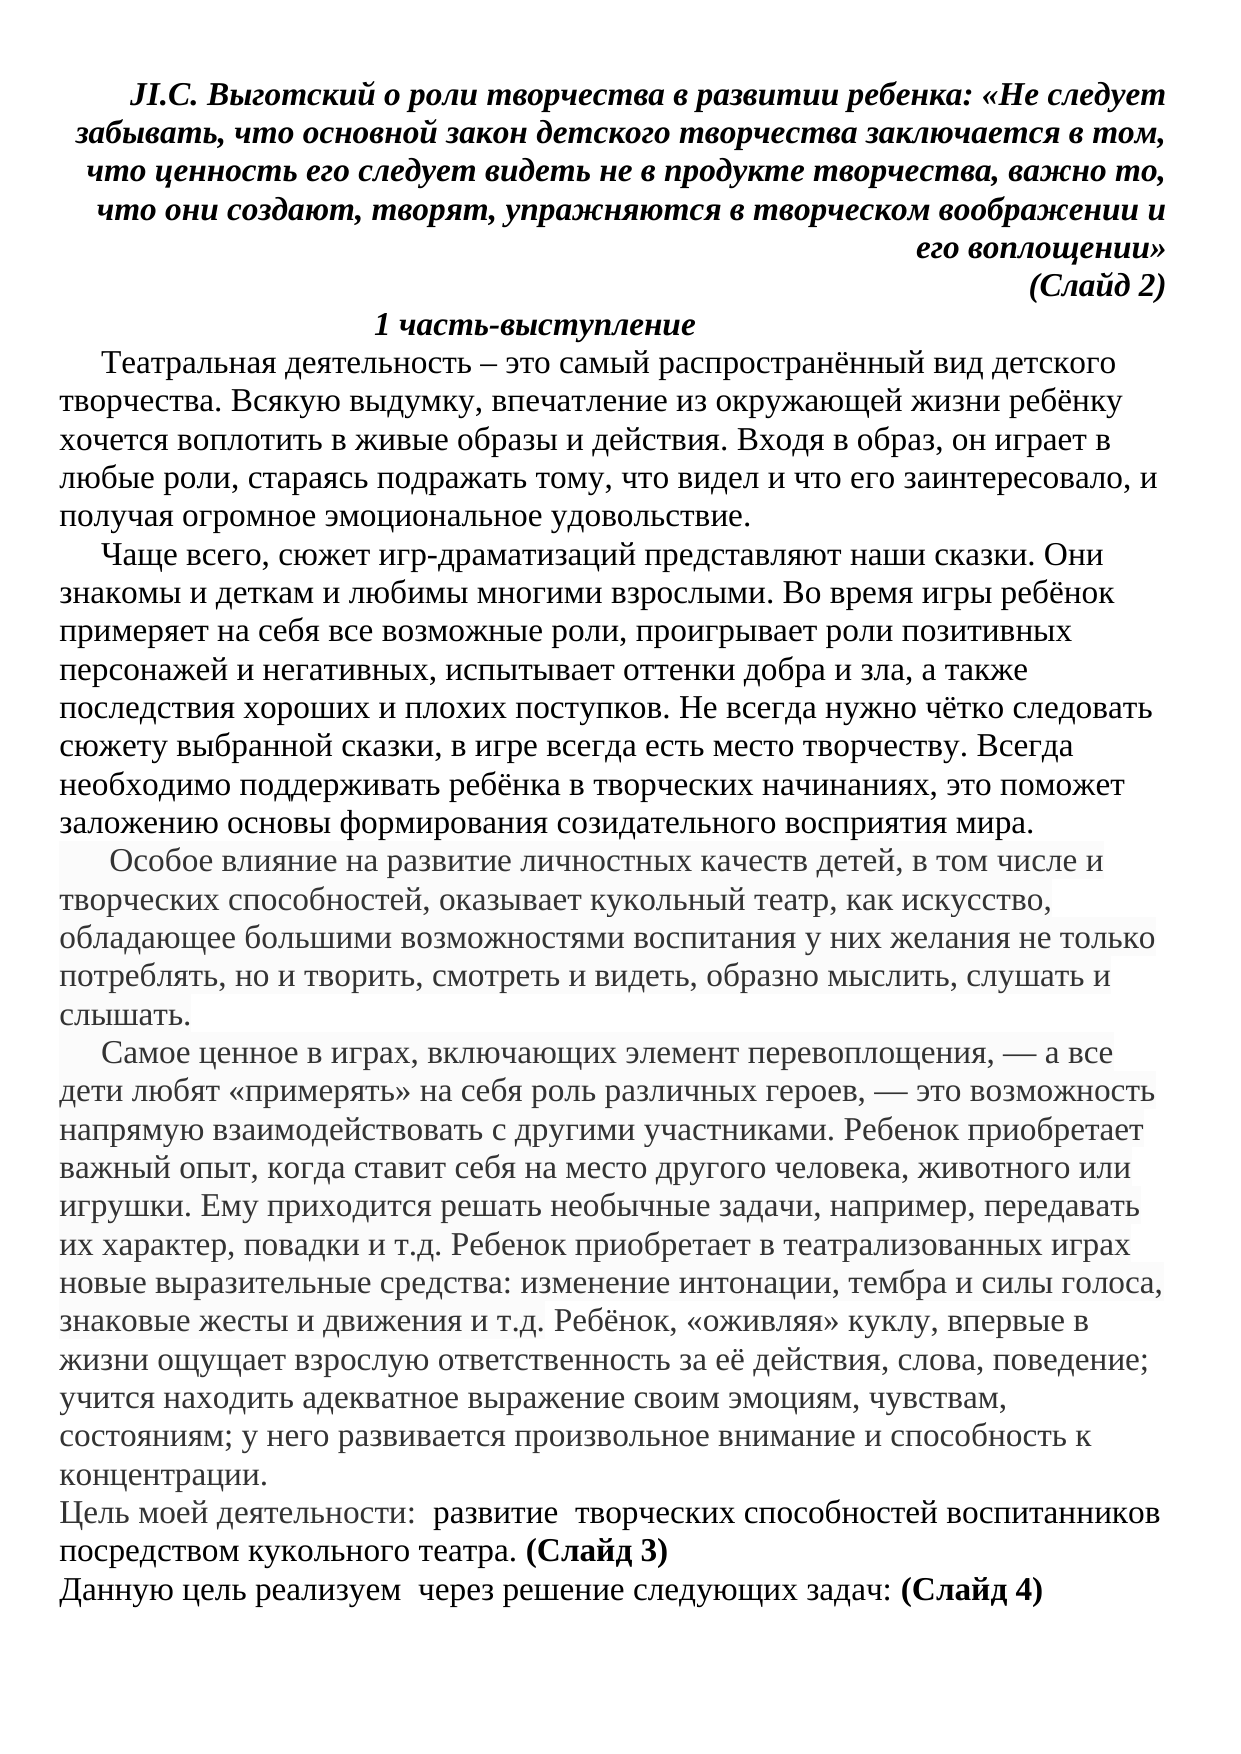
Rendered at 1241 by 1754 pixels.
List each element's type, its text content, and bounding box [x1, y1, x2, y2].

text Чаще всего, сюжет игр-драматизаций представляют наши сказки. Они знакомы и деткам и любимы многими взрослыми. Во время игры ребёнок примеряет на себя все возможные роли, проигрывает роли позитивных персонажей и негативных, испытывает оттенки добра и зла, а также последствия хороших и плохих поступков. Не всегда нужно чётко следовать сюжету выбранной сказки, в игре всегда есть место творчеству. Всегда необходимо поддерживать ребёнка в творческих начинаниях, это поможет заложению основы формирования созидательного восприятия мира. [59, 534, 1167, 841]
text 1 часть-выступление [59, 304, 1167, 342]
text Особое влияние на развитие личностных качеств детей, в том числе и творческих способностей, оказывает кукольный театр, как искусство, обладающее большими возможностями воспитания у них желания не только потреблять, но и творить, смотреть и видеть, образно мыслить, слушать и слышать. [191, 841, 1167, 1032]
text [59, 1492, 1167, 1607]
text JI.C. Выготский о роли творчества в развитии ребенка: «Не следует забывать, что основной закон детского творчества заключается в том, что ценность его следует видеть не в продукте творчества, важно то, что они создают, творят, упражняются в творческом воображении и его воплощении» [59, 74, 1167, 266]
text Самое ценное в играх, включающих элемент перевоплощения, — а все дети любят «примерять» на себя роль различных героев, — это возможность напрямую взаимодействовать с другими участниками. Ребенок приобретает важный опыт, когда ставит себя на место другого человека, животного или игрушки. Ему приходится решать необычные задачи, например, передавать их характер, повадки и т.д. Ребенок приобретает в театрализованных играх новые выразительные средства: изменение интонации, тембра и силы голоса, знаковые жесты и движения и т.д. Ребёнок, «оживляя» куклу, впервые в жизни ощущает взрослую ответственность за её действия, слова, поведение; учится находить адекватное выражение своим эмоциям, чувствам, состояниям; у него развивается произвольное внимание и способность к концентрации. [59, 1032, 1167, 1492]
text (Слайд 2) [59, 266, 1167, 304]
text Театральная деятельность – это самый распространённый вид детского творчества. Всякую выдумку, впечатление из окружающей жизни ребёнку хочется воплотить в живые образы и действия. Входя в образ, он играет в любые роли, стараясь подражать тому, что видел и что его заинтересовало, и получая огромное эмоциональное удовольствие. [59, 342, 1167, 534]
